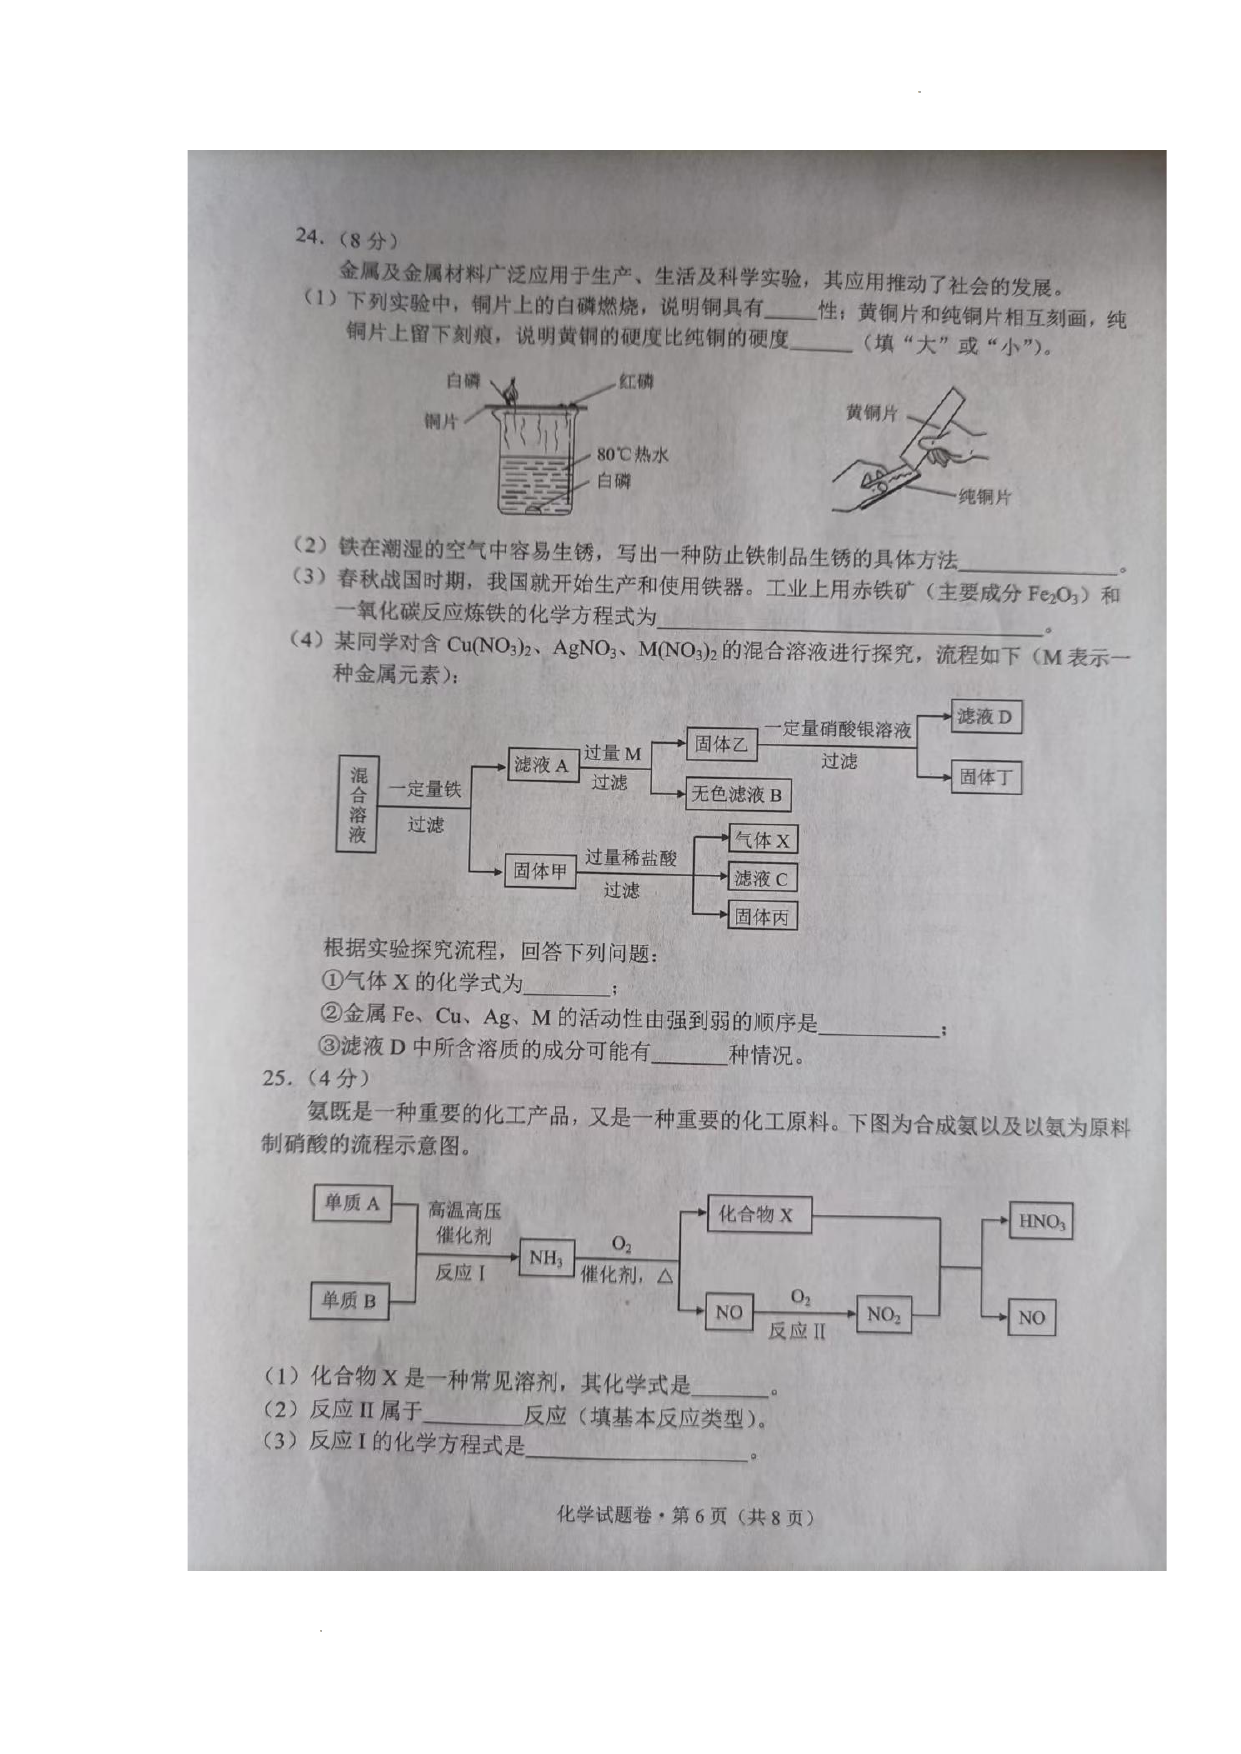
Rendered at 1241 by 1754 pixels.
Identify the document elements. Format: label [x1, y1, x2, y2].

picture [187, 150, 1167, 1571]
